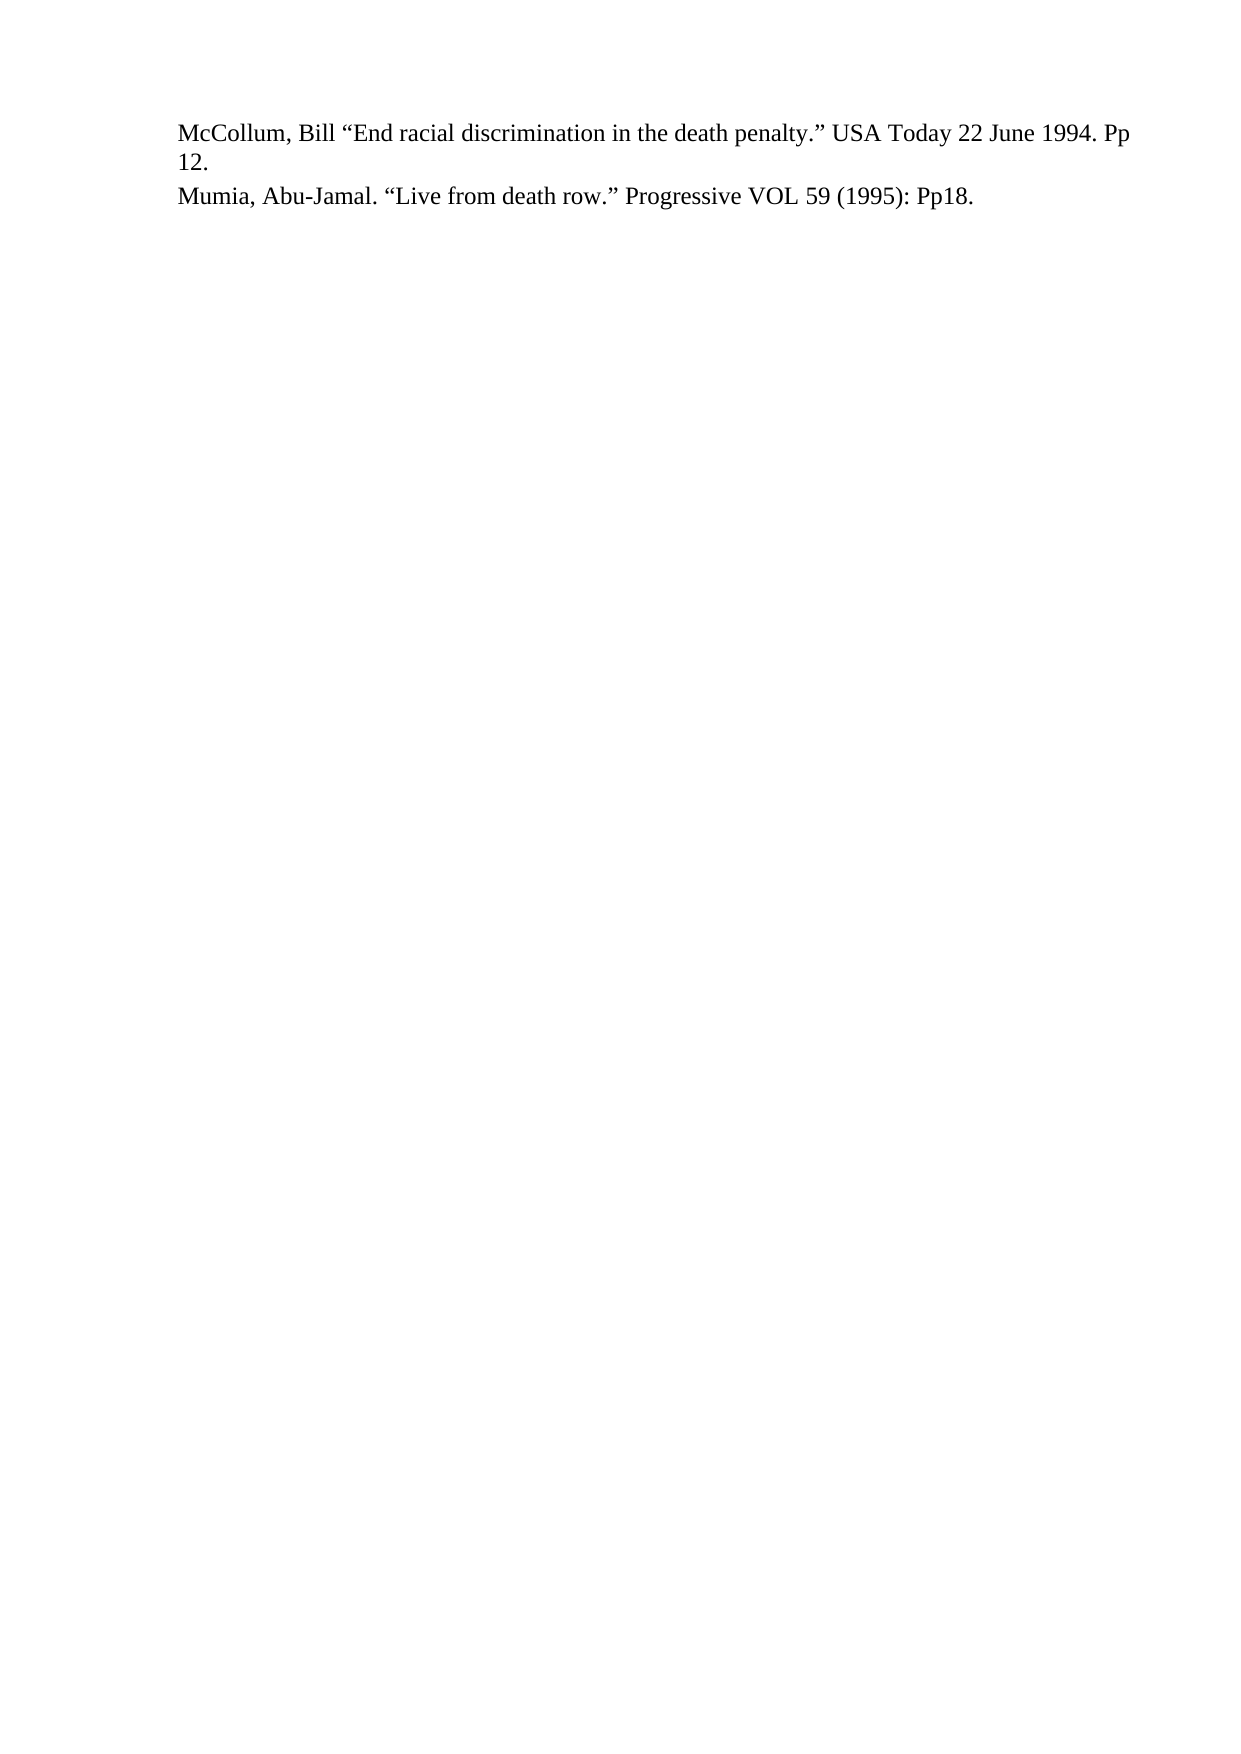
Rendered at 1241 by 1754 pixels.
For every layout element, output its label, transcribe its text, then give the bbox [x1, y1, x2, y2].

text Mumia, Abu-Jamal. “Live from death row.” Progressive VOL 59 (1995): Pp18. [177, 181, 1152, 209]
text McCollum, Bill “End racial discrimination in the death penalty.” USA Today 22 June 1994. Pp 12. [177, 118, 1152, 176]
